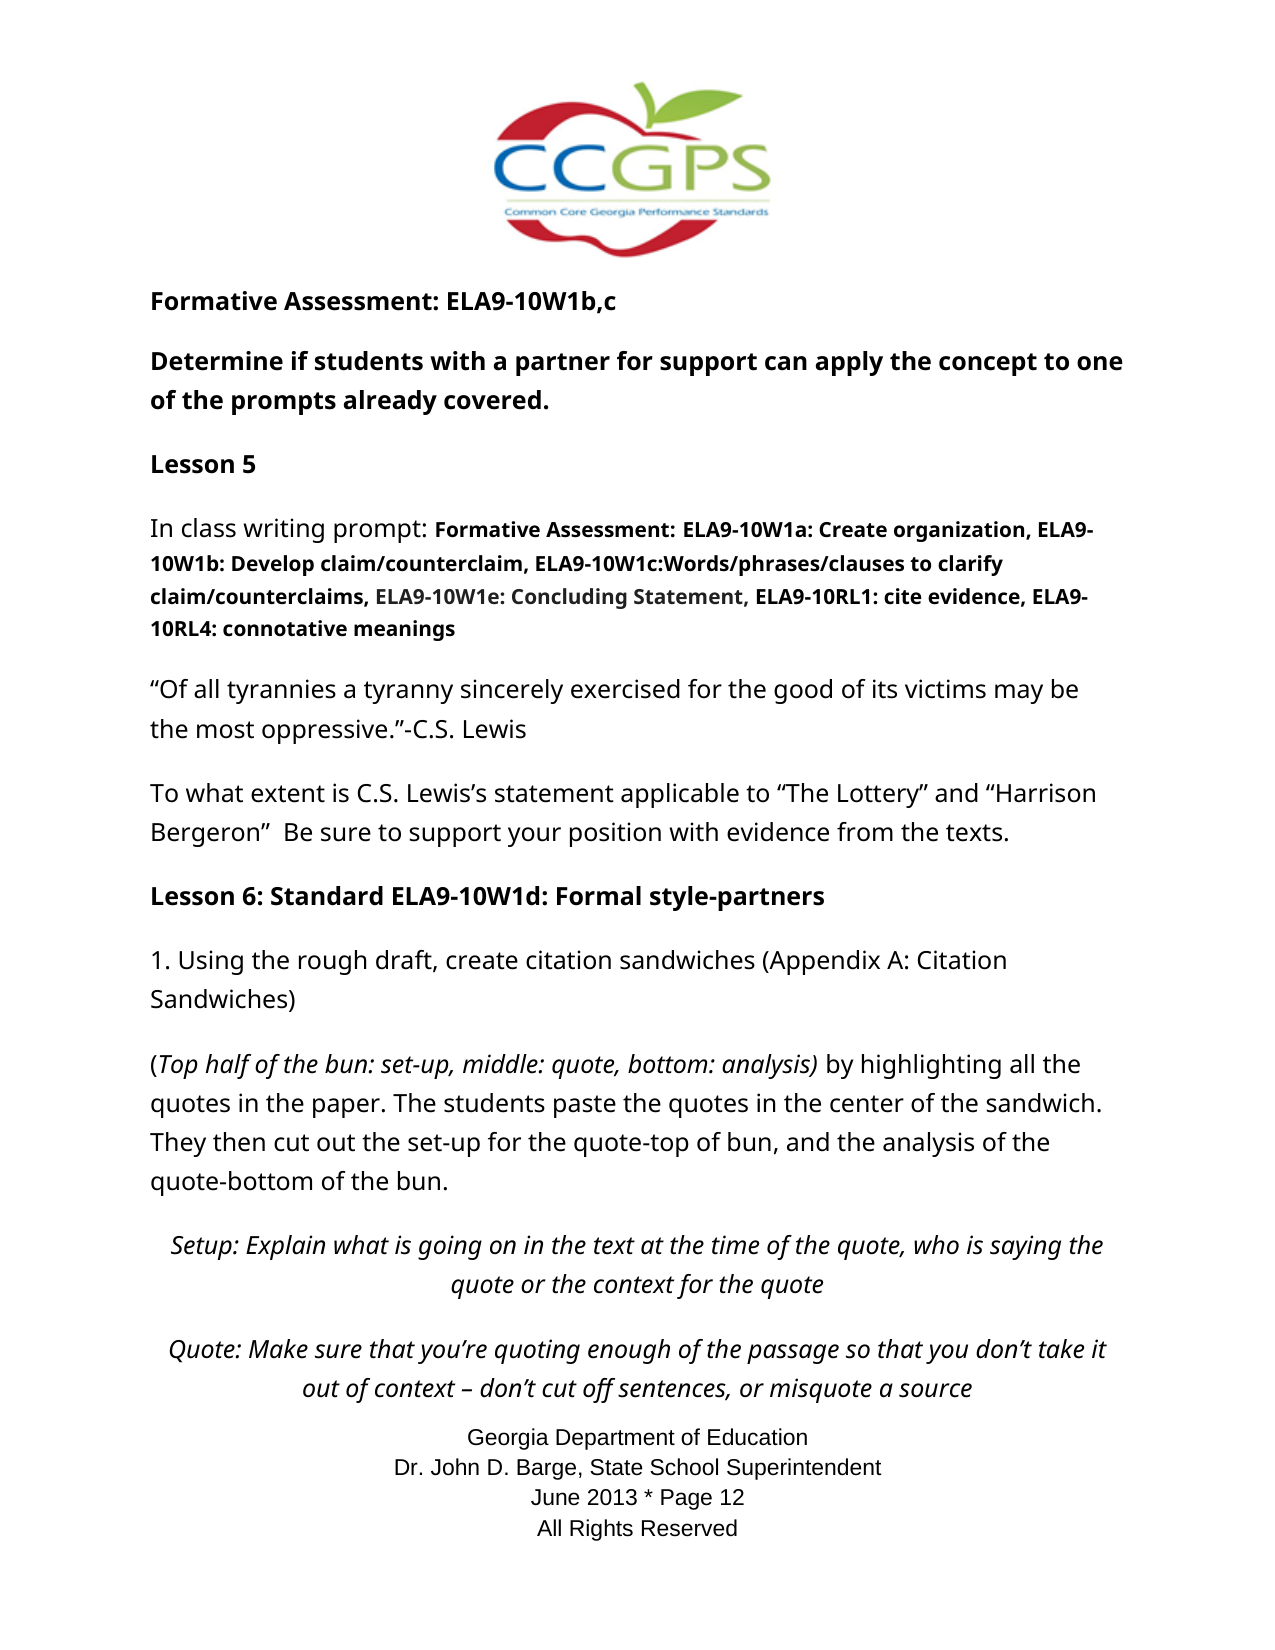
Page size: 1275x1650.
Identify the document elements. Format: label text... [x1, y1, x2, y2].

text “Of all tyrannies a tyranny sincerely exercised for the good of its victims may be the most oppressive.”-C.S. Lewis [150, 672, 1125, 745]
text Formative Assessment: ELA9-10W1b,c [150, 283, 1125, 318]
text Lesson 5 [150, 447, 1125, 481]
picture [471, 75, 804, 280]
text Determine if students with a partner for support can apply the concept to one of the prompts already covered. [150, 343, 1125, 417]
text Quote: Make sure that you’re quoting enough of the passage so that you don’t take it out of context – don’t cut off sentences, or misquote a source [150, 1331, 1125, 1404]
text To what extent is C.S. Lewis’s statement applicable to “The Lottery” and “Harrison Bergeron” Be sure to support your position with evidence from the texts. [150, 775, 1125, 849]
text (Top half of the bun: set-up, middle: quote, bottom: analysis) by highlighting all the quotes in the paper. The students paste the quotes in the center of the sandwich. They then cut out the set-up for the quote-top of bun, and the analysis of the quote-bottom of the bun. [150, 1046, 1125, 1198]
text 1. Using the rough draft, create citation sandwiches (Appendix A: Citation Sandwiches) [150, 943, 1125, 1016]
text Lesson 6: Standard ELA9-10W1d: Formal style-partners [150, 879, 1125, 913]
text Setup: Explain what is going on in the text at the time of the quote, who is saying the quote or the context for the quote [150, 1228, 1125, 1301]
text In class writing prompt: Formative Assessment: ELA9-10W1a: Create organization, ELA9-10W1b: Develop claim/counterclaim, ELA9-10W1c:Words/phrases/clauses to clarify claim/counterclaims, ELA9-10W1e: Concluding Statement, ELA9-10RL1: cite evidence, ELA9-10RL4: connotative meanings [150, 511, 1125, 643]
